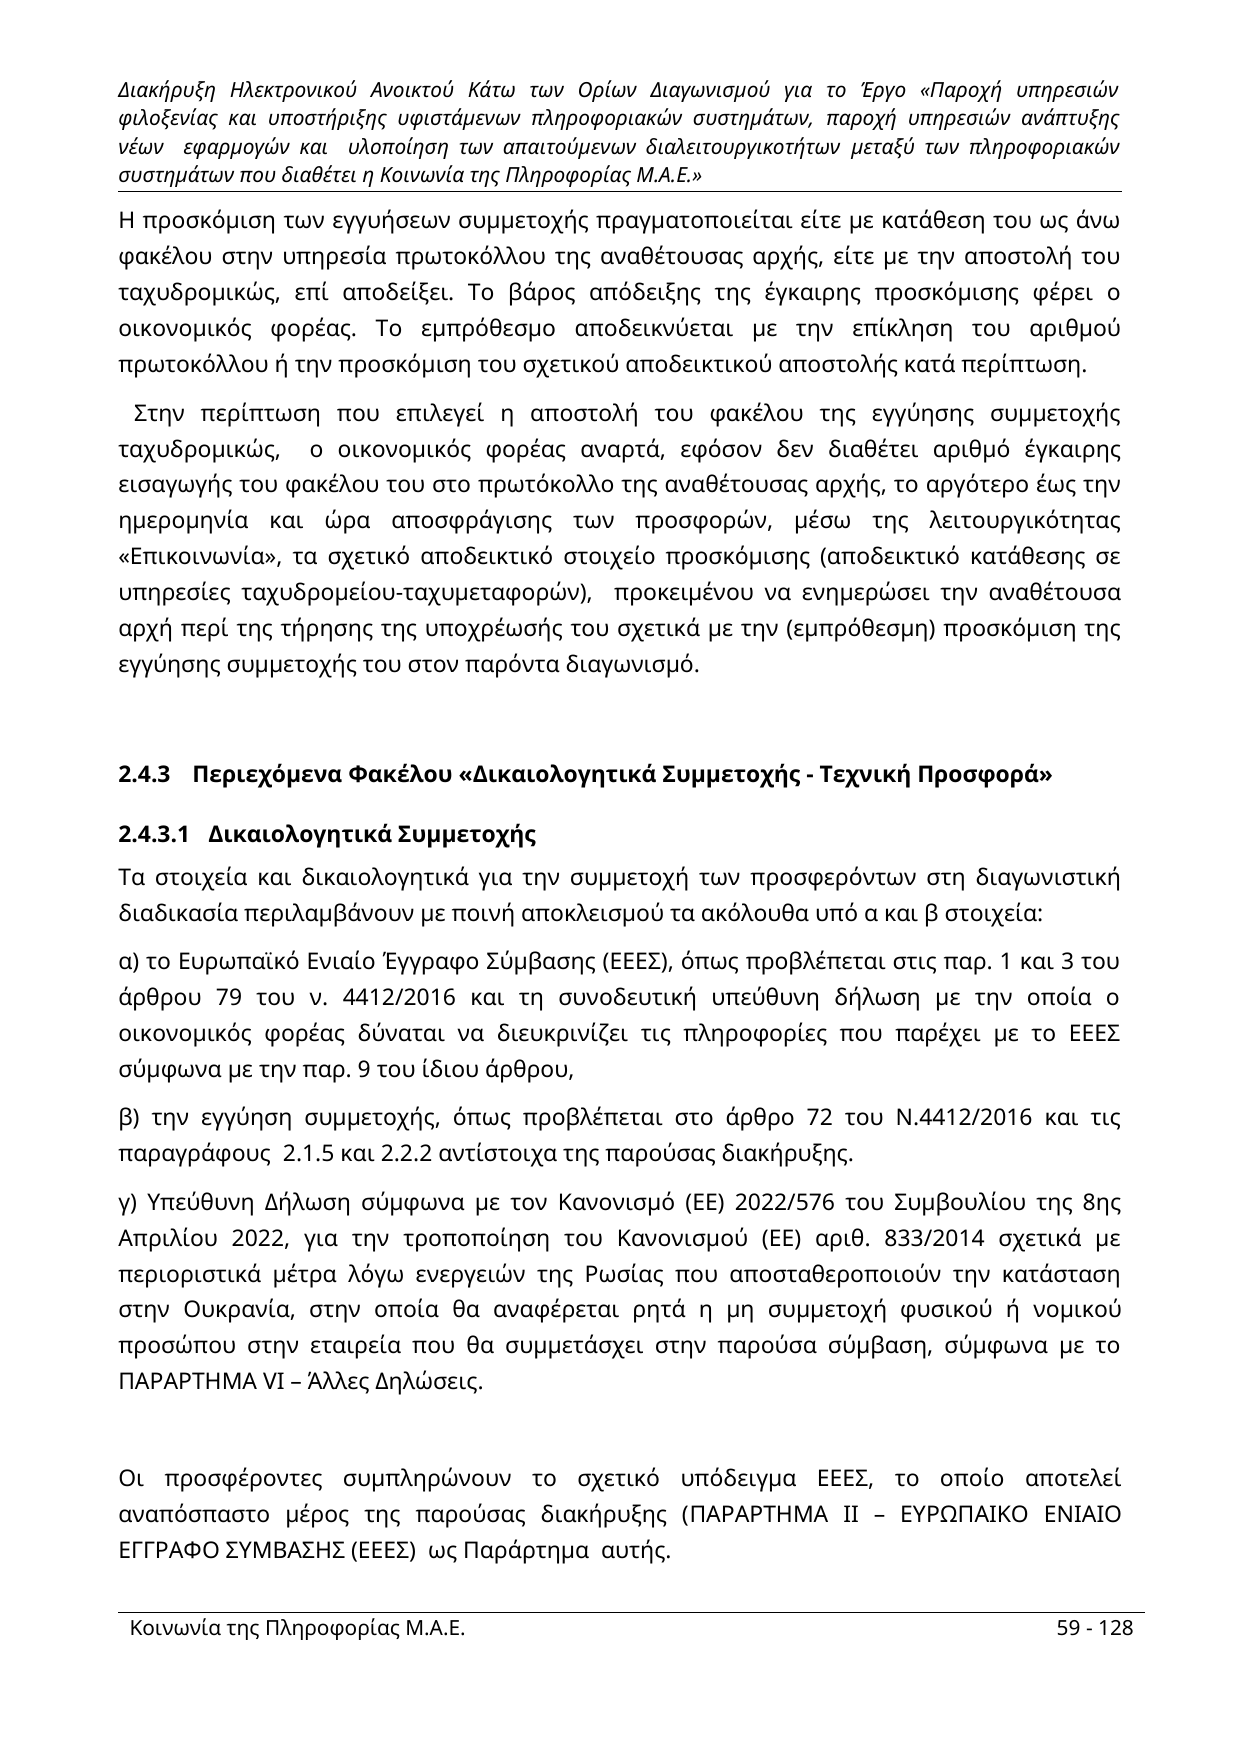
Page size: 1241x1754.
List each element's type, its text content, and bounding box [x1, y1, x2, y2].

subtitle Περιεχόμενα Φακέλου «Δικαιολογητικά Συμμετοχής - Τεχνική Προσφορά» [118, 757, 1122, 789]
text α) το Ευρωπαϊκό Ενιαίο Έγγραφο Σύμβασης (ΕΕΕΣ), όπως προβλέπεται στις παρ. 1 και 3 του άρθρου 79 του ν. 4412/2016 και τη συνοδευτική υπεύθυνη δήλωση με την οποία ο οικονομικός φορέας δύναται να διευκρινίζει τις πληροφορίες που παρέχει με το ΕΕΕΣ σύμφωνα με την παρ. 9 του ίδιου άρθρου, [118, 945, 1122, 1084]
text Οι προσφέροντες συμπληρώνουν το σχετικό υπόδειγμα ΕΕΕΣ, το οποίο αποτελεί αναπόσπαστο μέρος της παρούσας διακήρυξης (ΠΑΡΑΡΤΗΜΑ ΙΙ – ΕΥΡΩΠΑΙΚΟ ΕΝΙΑΙΟ ΕΓΓΡΑΦΟ ΣΥΜΒΑΣΗΣ (ΕΕΕΣ) ως Παράρτημα αυτής. [118, 1462, 1122, 1565]
text Η προσκόμιση των εγγυήσεων συμμετοχής πραγματοποιείται είτε με κατάθεση του ως άνω φακέλου στην υπηρεσία πρωτοκόλλου της αναθέτουσας αρχής, είτε με την αποστολή του ταχυδρομικώς, επί αποδείξει. Το βάρος απόδειξης της έγκαιρης προσκόμισης φέρει ο οικονομικός φορέας. Το εμπρόθεσμο αποδεικνύεται με την επίκληση του αριθμού πρωτοκόλλου ή την προσκόμιση του σχετικού αποδεικτικού αποστολής κατά περίπτωση. [118, 204, 1122, 379]
subtitle Δικαιολογητικά Συμμετοχής [118, 818, 1122, 850]
text γ) Υπεύθυνη Δήλωση σύμφωνα με τον Κανονισμό (ΕΕ) 2022/576 του Συμβουλίου της 8ης Απριλίου 2022, για την τροποποίηση του Κανονισμού (ΕΕ) αριθ. 833/2014 σχετικά με περιοριστικά μέτρα λόγω ενεργειών της Ρωσίας που αποσταθεροποιούν την κατάσταση στην Ουκρανία, στην οποία θα αναφέρεται ρητά η μη συμμετοχή φυσικού ή νομικού προσώπου στην εταιρεία που θα συμμετάσχει στην παρούσα σύμβαση, σύμφωνα με το ΠΑΡΑΡΤΗΜΑ VI – Άλλες Δηλώσεις. [118, 1186, 1122, 1397]
text Τα στοιχεία και δικαιολογητικά για την συμμετοχή των προσφερόντων στη διαγωνιστική διαδικασία περιλαμβάνουν με ποινή αποκλεισμού τα ακόλουθα υπό α και β στοιχεία: [118, 861, 1122, 928]
text β) την εγγύηση συμμετοχής, όπως προβλέπεται στο άρθρο 72 του Ν.4412/2016 και τις παραγράφους 2.1.5 και 2.2.2 αντίστοιχα της παρούσας διακήρυξης. [118, 1101, 1122, 1168]
text Στην περίπτωση που επιλεγεί η αποστολή του φακέλου της εγγύησης συμμετοχής ταχυδρομικώς, ο οικονομικός φορέας αναρτά, εφόσον δεν διαθέτει αριθμό έγκαιρης εισαγωγής του φακέλου του στο πρωτόκολλο της αναθέτουσας αρχής, το αργότερο έως την ημερομηνία και ώρα αποσφράγισης των προσφορών, μέσω της λειτουργικότητας «Επικοινωνία», τα σχετικό αποδεικτικό στοιχείο προσκόμισης (αποδεικτικό κατάθεσης σε υπηρεσίες ταχυδρομείου-ταχυμεταφορών), προκειμένου να ενημερώσει την αναθέτουσα αρχή περί της τήρησης της υποχρέωσής του σχετικά με την (εμπρόθεσμη) προσκόμιση της εγγύησης συμμετοχής του στον παρόντα διαγωνισμό. [118, 397, 1122, 679]
